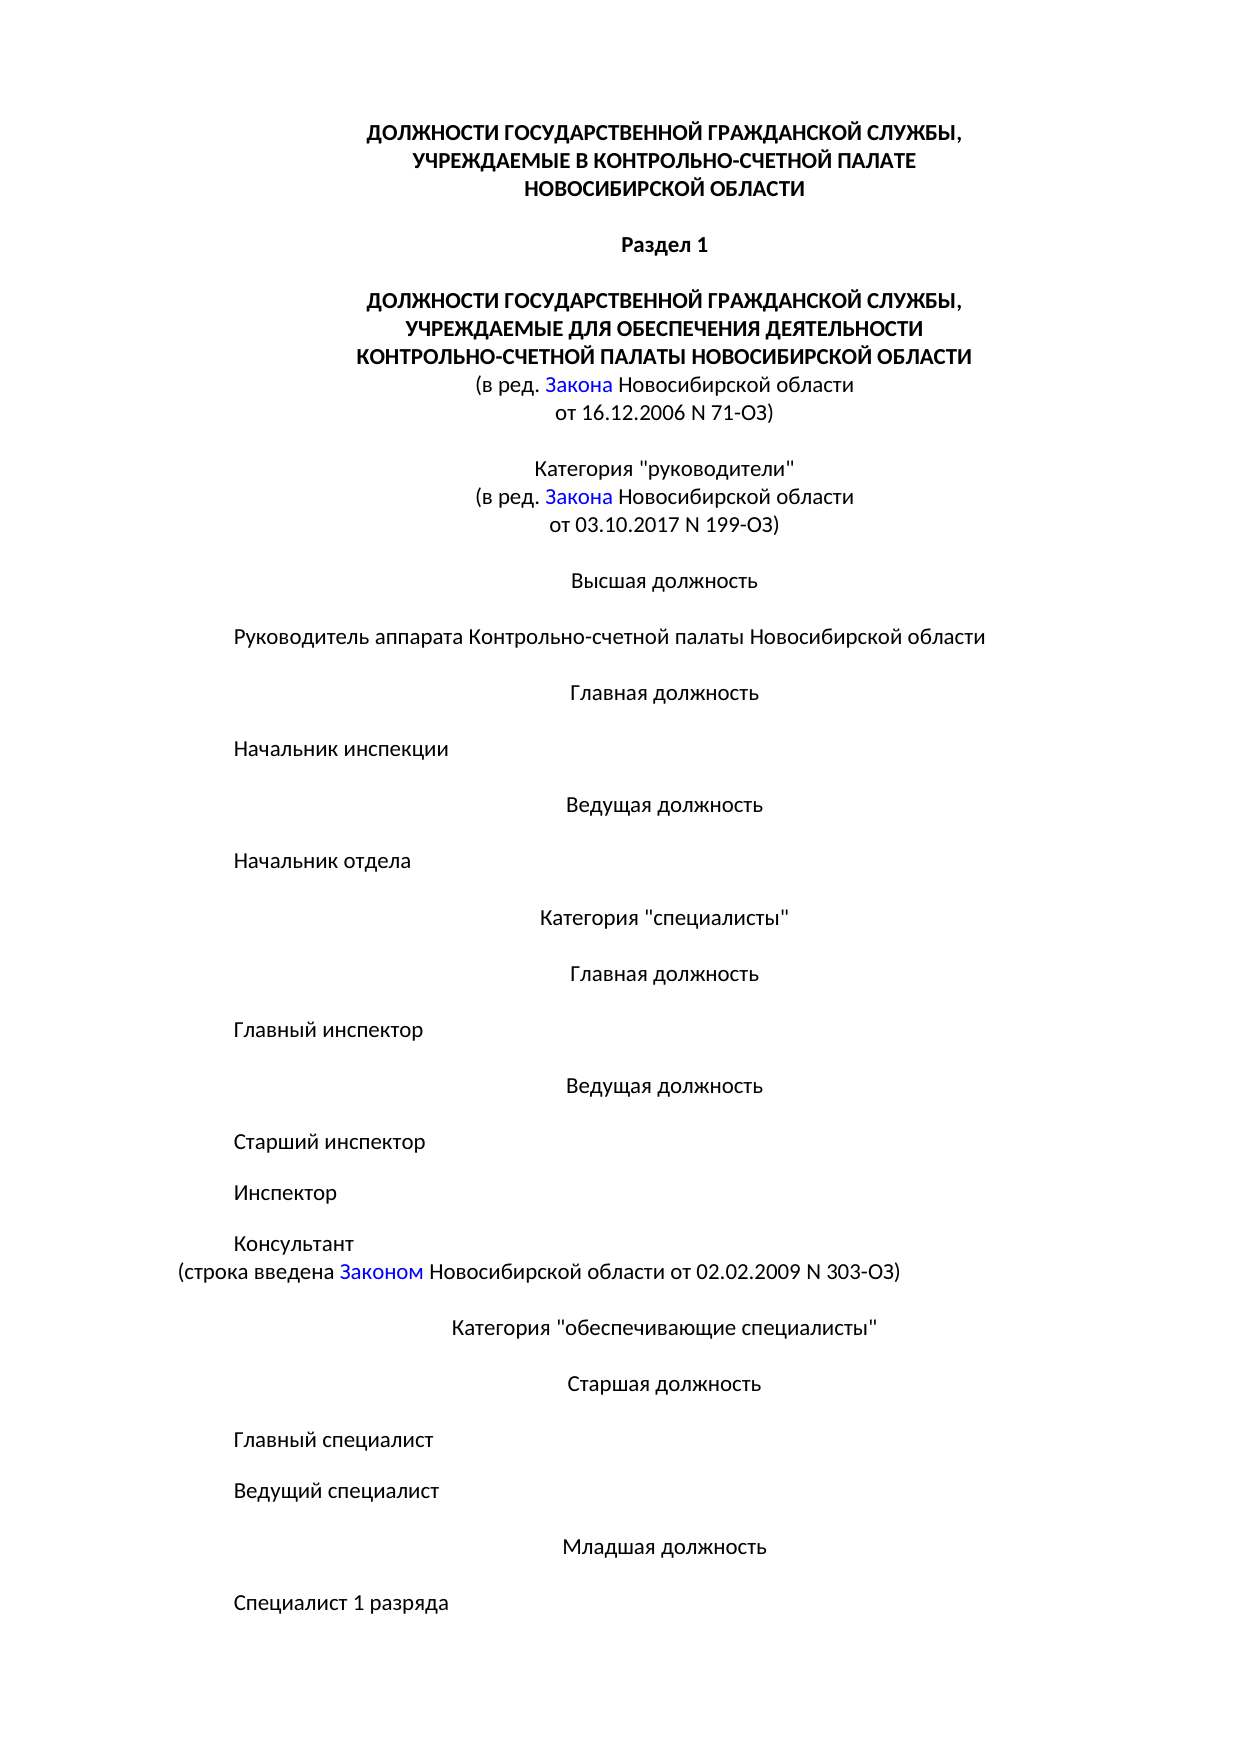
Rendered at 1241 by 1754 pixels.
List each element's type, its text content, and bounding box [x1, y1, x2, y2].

title Раздел 1 [177, 230, 1152, 258]
text (в ред. Закона Новосибирской области [177, 370, 1152, 398]
text Старшая должность [177, 1369, 1152, 1397]
text от 16.12.2006 N 71-ОЗ) [177, 398, 1152, 426]
text Ведущая должность [177, 1071, 1152, 1099]
text Главный специалист [177, 1425, 1152, 1453]
text Инспектор [177, 1178, 1152, 1206]
text Консультант [177, 1229, 1152, 1257]
text Главная должность [177, 959, 1152, 987]
text Главная должность [177, 678, 1152, 707]
text Ведущая должность [177, 791, 1152, 819]
text Младшая должность [177, 1532, 1152, 1560]
title КОНТРОЛЬНО-СЧЕТНОЙ ПАЛАТЫ НОВОСИБИРСКОЙ ОБЛАСТИ [177, 342, 1152, 370]
text Категория "руководители" [177, 454, 1152, 482]
text Начальник отдела [177, 847, 1152, 875]
text от 03.10.2017 N 199-ОЗ) [177, 510, 1152, 538]
text Руководитель аппарата Контрольно-счетной палаты Новосибирской области [177, 622, 1152, 651]
text (в ред. Закона Новосибирской области [177, 482, 1152, 510]
text Специалист 1 разряда [177, 1588, 1152, 1616]
title УЧРЕЖДАЕМЫЕ ДЛЯ ОБЕСПЕЧЕНИЯ ДЕЯТЕЛЬНОСТИ [177, 314, 1152, 342]
text (строка введена Законом Новосибирской области от 02.02.2009 N 303-ОЗ) [177, 1257, 1152, 1285]
text Ведущий специалист [177, 1476, 1152, 1504]
text Категория "специалисты" [177, 903, 1152, 931]
title ДОЛЖНОСТИ ГОСУДАРСТВЕННОЙ ГРАЖДАНСКОЙ СЛУЖБЫ, [177, 286, 1152, 314]
text Начальник инспекции [177, 734, 1152, 763]
text Высшая должность [177, 566, 1152, 594]
text Категория "обеспечивающие специалисты" [177, 1313, 1152, 1341]
text Старший инспектор [177, 1127, 1152, 1155]
title УЧРЕЖДАЕМЫЕ В КОНТРОЛЬНО-СЧЕТНОЙ ПАЛАТЕ [177, 146, 1152, 174]
text Главный инспектор [177, 1015, 1152, 1043]
title НОВОСИБИРСКОЙ ОБЛАСТИ [177, 174, 1152, 202]
title ДОЛЖНОСТИ ГОСУДАРСТВЕННОЙ ГРАЖДАНСКОЙ СЛУЖБЫ, [177, 118, 1152, 146]
